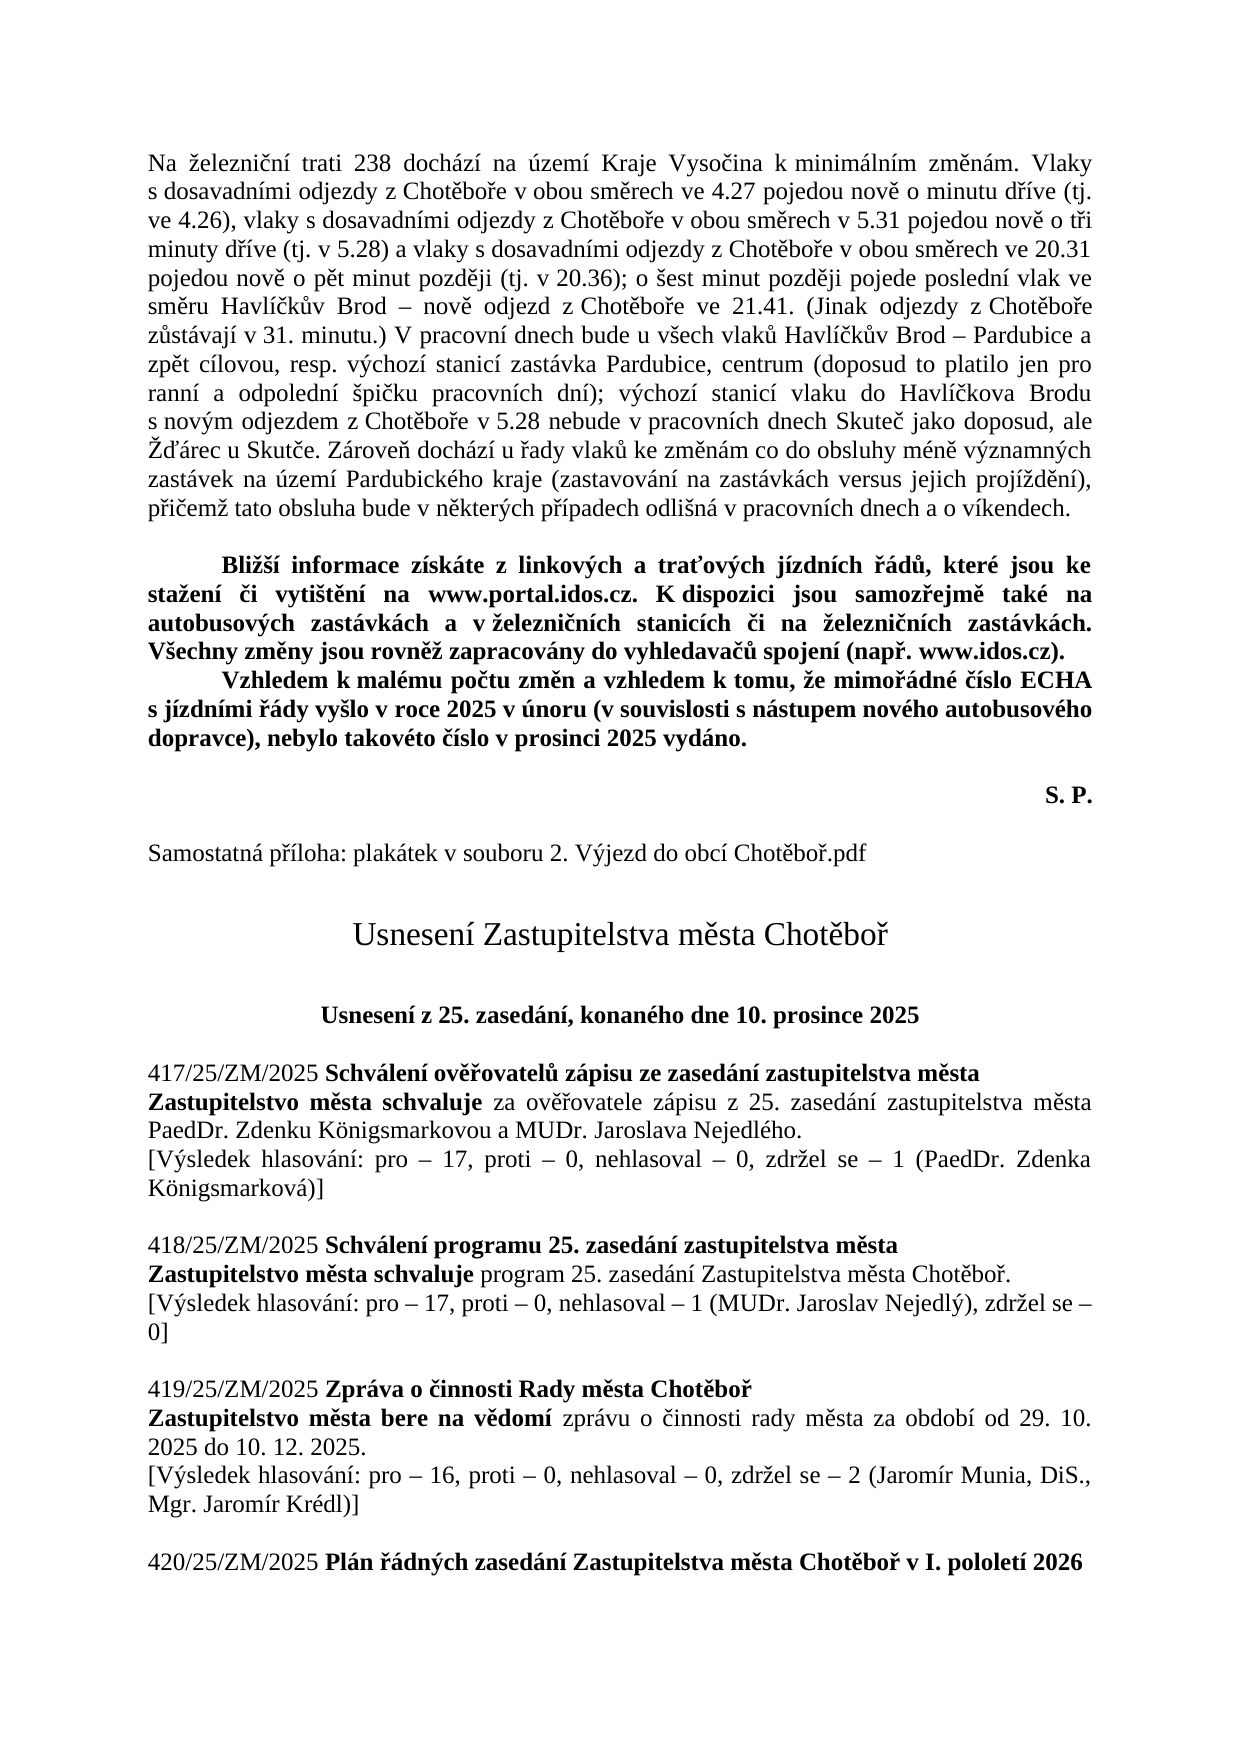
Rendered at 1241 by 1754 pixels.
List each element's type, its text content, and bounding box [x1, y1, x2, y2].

text [Výsledek hlasování: pro – 16, proti – 0, nehlasoval – 0, zdržel se – 2 (Jaromír Munia, DiS., Mgr. Jaromír Krédl)] [148, 1461, 1093, 1518]
text 420/25/ZM/2025 Plán řádných zasedání Zastupitelstva města Chotěboř v I. pololetí 2026 [148, 1547, 1093, 1576]
text Bližší informace získáte z linkových a traťových jízdních řádů, které jsou ke stažení či vytištění na www.portal.idos.cz. K dispozici jsou samozřejmě také na autobusových zastávkách a v železničních stanicích či na železničních zastávkách. Všechny změny jsou rovněž zapracovány do vyhledavačů spojení (např. www.idos.cz). [148, 550, 1093, 665]
text Zastupitelstvo města schvaluje za ověřovatele zápisu z 25. zasedání zastupitelstva města PaedDr. Zdenku Königsmarkovou a MUDr. Jaroslava Nejedlého. [148, 1087, 1093, 1144]
text Na železniční trati 238 dochází na území Kraje Vysočina k minimálním změnám. Vlaky s dosavadními odjezdy z Chotěboře v obou směrech ve 4.27 pojedou nově o minutu dříve (tj. ve 4.26), vlaky s dosavadními odjezdy z Chotěboře v obou směrech v 5.31 pojedou nově o tři minuty dříve (tj. v 5.28) a vlaky s dosavadními odjezdy z Chotěboře v obou směrech ve 20.31 pojedou nově o pět minut později (tj. v 20.36); o šest minut později pojede poslední vlak ve směru Havlíčkův Brod – nově odjezd z Chotěboře ve 21.41. (Jinak odjezdy z Chotěboře zůstávají v 31. minutu.) V pracovní dnech bude u všech vlaků Havlíčkův Brod – Pardubice a zpět cílovou, resp. výchozí stanicí zastávka Pardubice, centrum (doposud to platilo jen pro ranní a odpolední špičku pracovních dní); výchozí stanicí vlaku do Havlíčkova Brodu s novým odjezdem z Chotěboře v 5.28 nebude v pracovních dnech Skuteč jako doposud, ale Žďárec u Skutče. Zároveň dochází u řady vlaků ke změnám co do obsluhy méně významných zastávek na území Pardubického kraje (zastavování na zastávkách versus jejich projíždění), přičemž tato obsluha bude v některých případech odlišná v pracovních dnech a o víkendech. [148, 148, 1093, 521]
text Samostatná příloha: plakátek v souboru 2. Výjezd do obcí Chotěboř.pdf [148, 838, 1093, 866]
text 417/25/ZM/2025 Schválení ověřovatelů zápisu ze zasedání zastupitelstva města [148, 1058, 1093, 1087]
text [Výsledek hlasování: pro – 17, proti – 0, nehlasoval – 0, zdržel se – 1 (PaedDr. Zdenka Königsmarková)] [148, 1144, 1093, 1202]
text Usnesení Zastupitelstva města Chotěboř [148, 914, 1093, 953]
text [Výsledek hlasování: pro – 17, proti – 0, nehlasoval – 1 (MUDr. Jaroslav Nejedlý), zdržel se – 0] [148, 1288, 1093, 1346]
text Zastupitelstvo města schvaluje program 25. zasedání Zastupitelstva města Chotěboř. [148, 1259, 1093, 1288]
text S. P. [148, 780, 1093, 809]
text Vzhledem k malému počtu změn a vzhledem k tomu, že mimořádné číslo ECHA s jízdními řády vyšlo v roce 2025 v únoru (v souvislosti s nástupem nového autobusového dopravce), nebylo takovéto číslo v prosinci 2025 vydáno. [148, 665, 1093, 751]
text Usnesení z 25. zasedání, konaného dne 10. prosince 2025 [148, 1001, 1093, 1029]
text Zastupitelstvo města bere na vědomí zprávu o činnosti rady města za období od 29. 10. 2025 do 10. 12. 2025. [148, 1403, 1093, 1461]
text 419/25/ZM/2025 Zpráva o činnosti Rady města Chotěboř [148, 1374, 1093, 1403]
text 418/25/ZM/2025 Schválení programu 25. zasedání zastupitelstva města [148, 1231, 1093, 1259]
